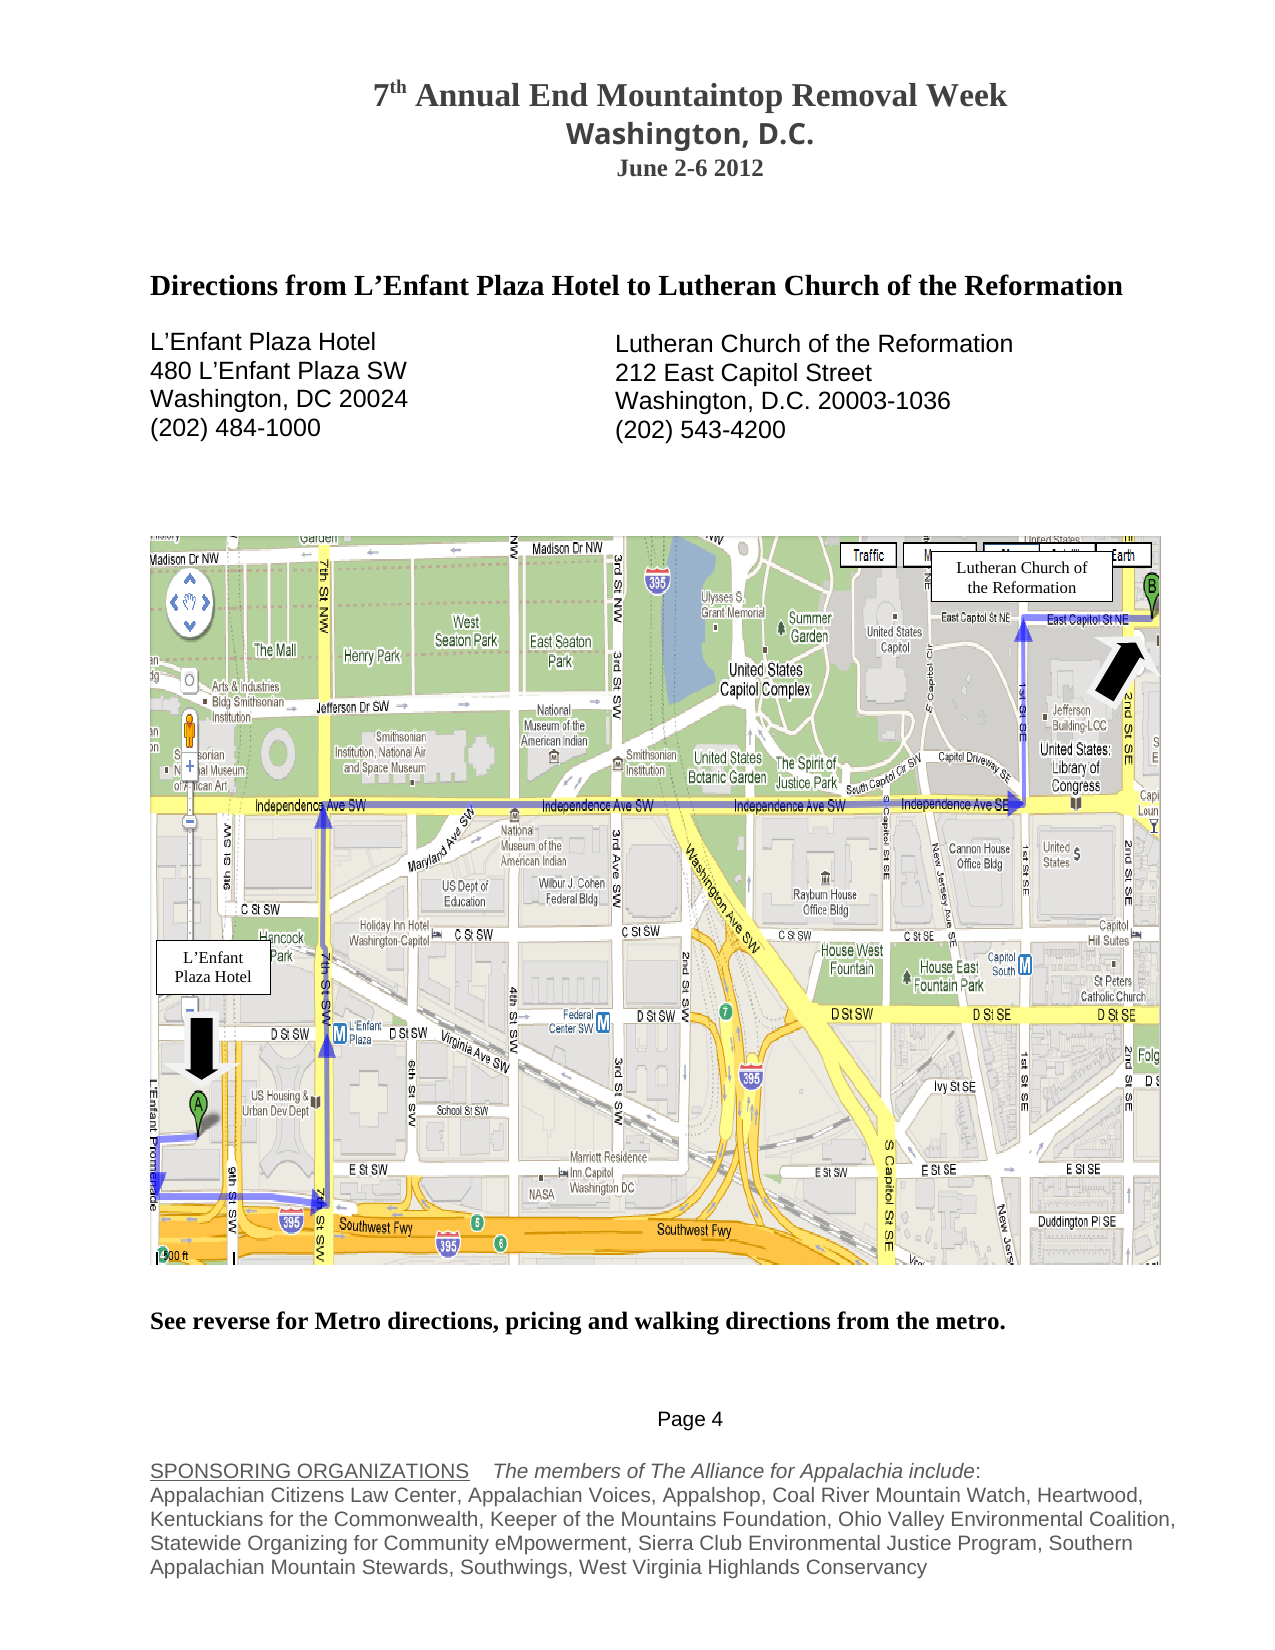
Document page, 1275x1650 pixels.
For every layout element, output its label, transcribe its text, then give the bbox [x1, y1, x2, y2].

picture [150, 536, 1161, 1265]
text See reverse for Metro directions, pricing and walking directions from the metro. [150, 1306, 1230, 1335]
text L’Enfant Plaza Hotel [150, 327, 1230, 356]
text Directions from L’Enfant Plaza Hotel to Lutheran Church of the Reformation [150, 268, 1230, 302]
text 480 L’Enfant Plaza SW Washington, DC 20024 (202) 484-1000 [150, 356, 1230, 442]
